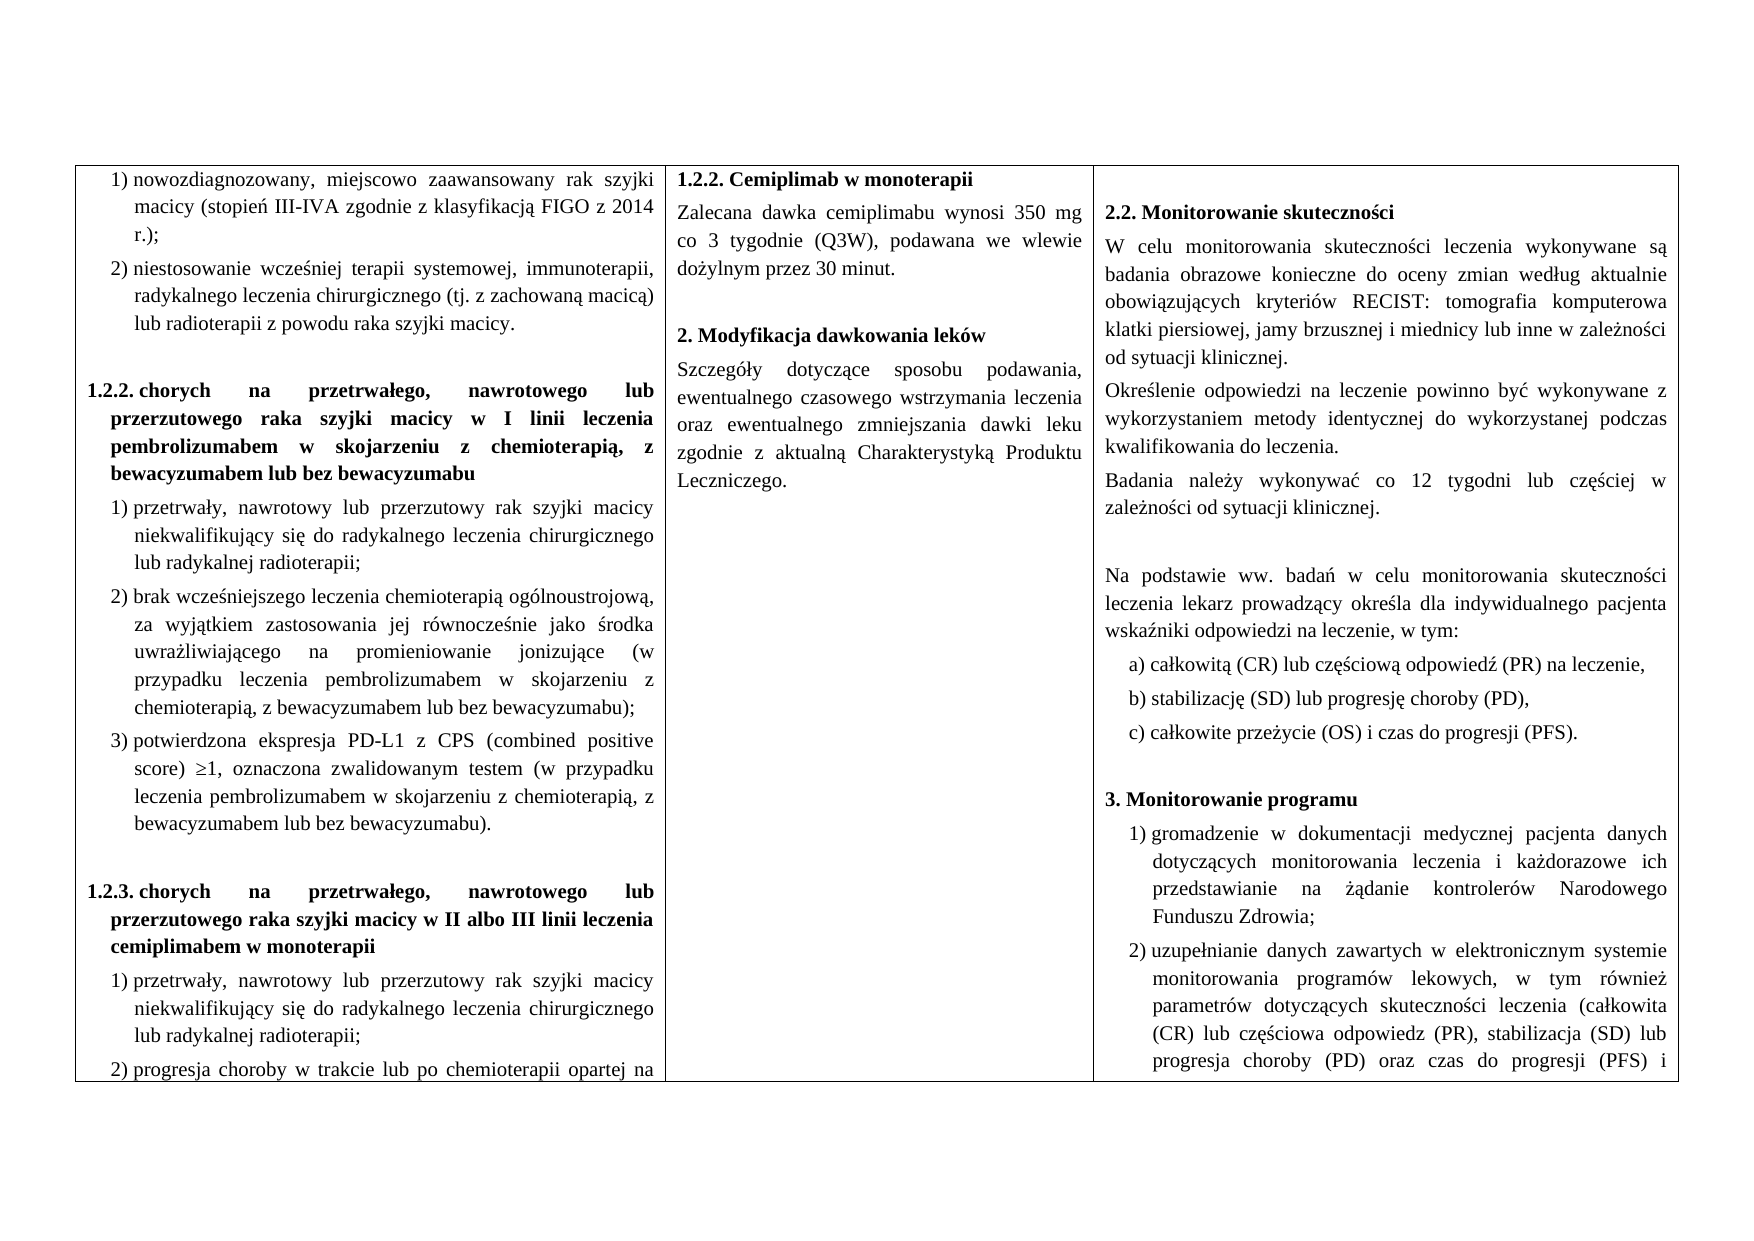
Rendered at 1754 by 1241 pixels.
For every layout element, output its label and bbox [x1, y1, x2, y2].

table_cell [666, 166, 1093, 1081]
table_cell [1094, 166, 1678, 1081]
table_cell [76, 166, 665, 1081]
